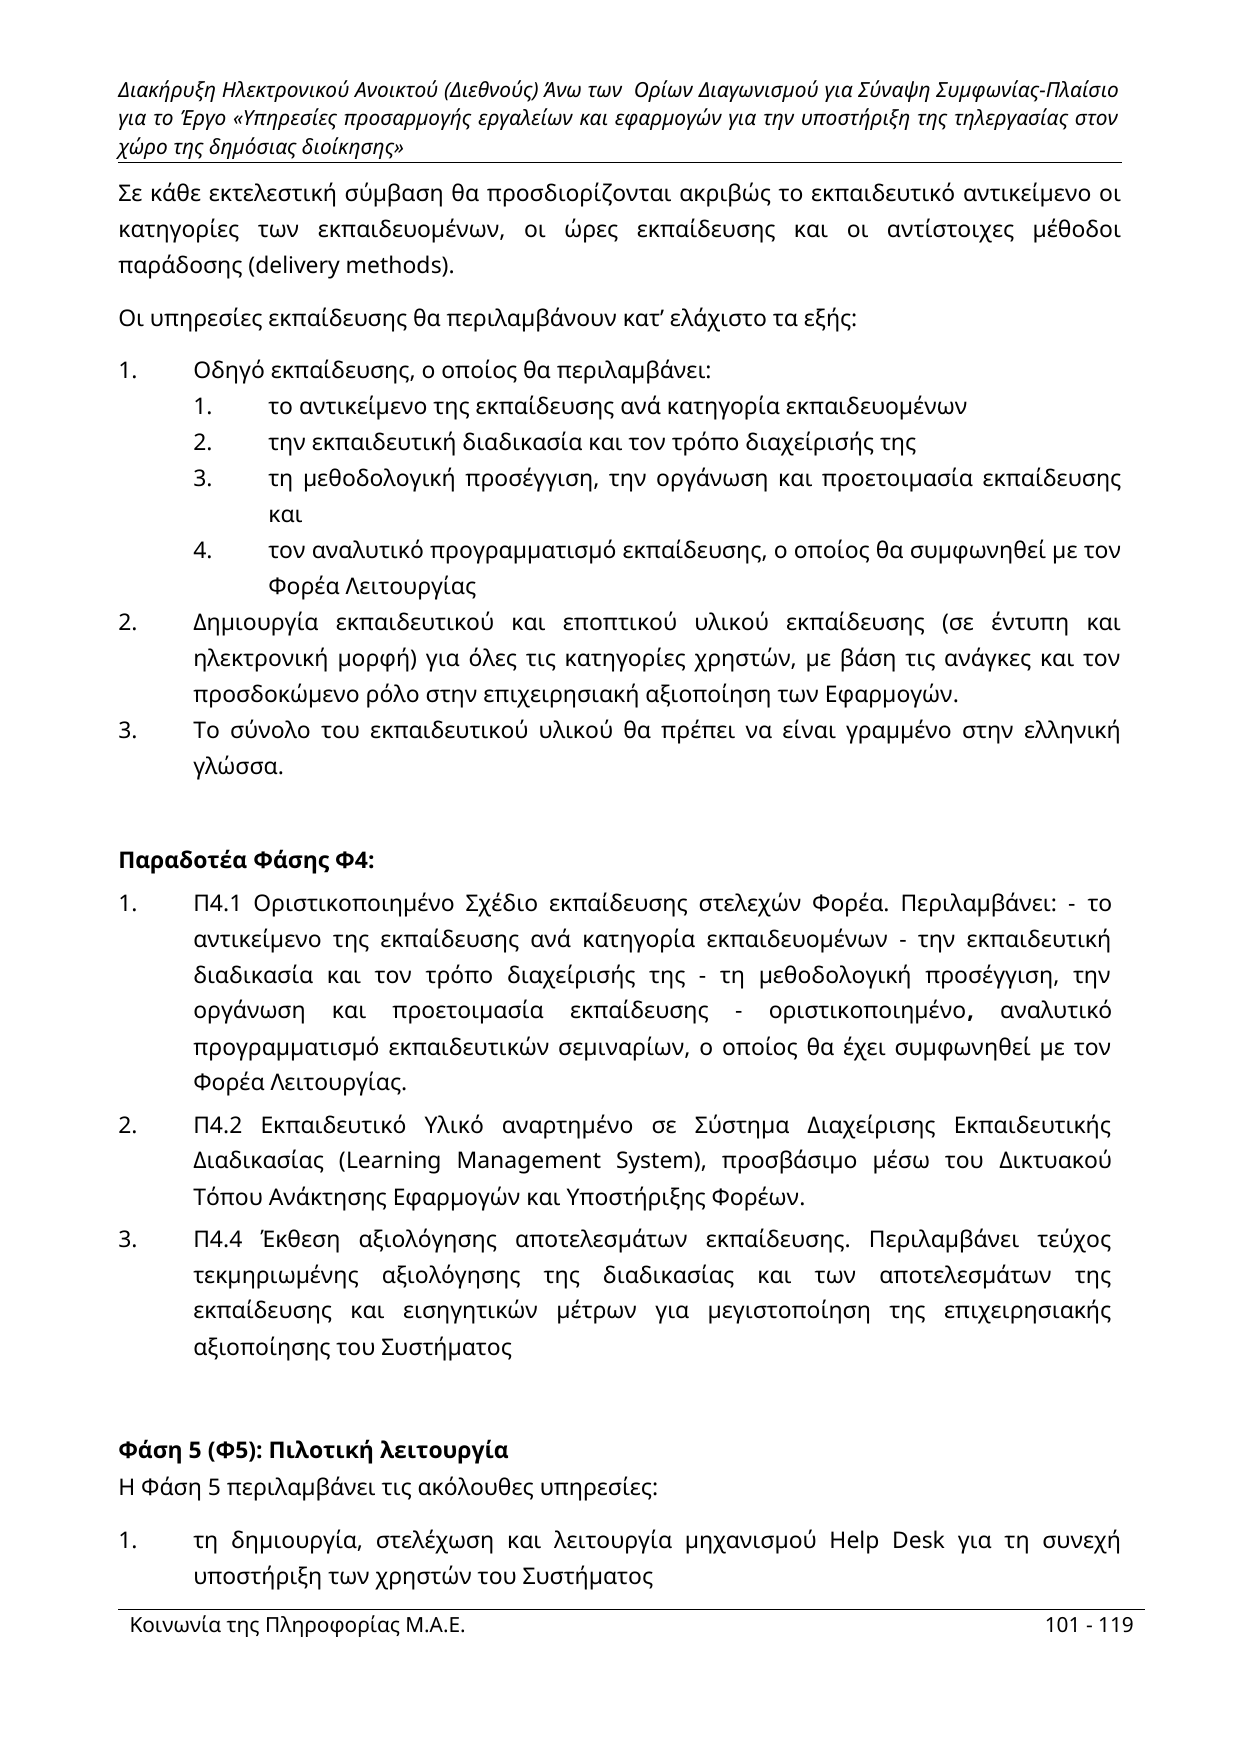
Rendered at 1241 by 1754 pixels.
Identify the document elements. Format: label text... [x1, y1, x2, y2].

list την εκπαιδευτική διαδικασία και τον τρόπο διαχείρισής της [193, 426, 1122, 457]
text Οι υπηρεσίες εκπαίδευσης θα περιλαμβάνουν κατ’ ελάχιστο τα εξής: [118, 302, 1122, 333]
text Σε κάθε εκτελεστική σύμβαση θα προσδιορίζονται ακριβώς το εκπαιδευτικό αντικείμενο οι κατηγορίες των εκπαιδευομένων, οι ώρες εκπαίδευσης και οι αντίστοιχες μέθοδοι παράδοσης (delivery methods). [118, 177, 1122, 280]
list τον αναλυτικό προγραμματισμό εκπαίδευσης, ο οποίος θα συμφωνηθεί με τον Φορέα Λειτουργίας [193, 534, 1122, 601]
text Η Φάση 5 περιλαμβάνει τις ακόλουθες υπηρεσίες: [118, 1471, 1122, 1502]
list Π4.2 Εκπαιδευτικό Υλικό αναρτημένο σε Σύστημα Διαχείρισης Εκπαιδευτικής Διαδικασίας (Learning Management System), προσβάσιμο μέσω του Δικτυακού Τόπου Ανάκτησης Εφαρμογών και Υποστήριξης Φορέων. [118, 1108, 1112, 1212]
subtitle Φάση 5 (Φ5): Πιλοτική λειτουργία [118, 1433, 1122, 1465]
list τη μεθοδολογική προσέγγιση, την οργάνωση και προετοιμασία εκπαίδευσης και [193, 462, 1122, 529]
list Δημιουργία εκπαιδευτικού και εποπτικού υλικού εκπαίδευσης (σε έντυπη και ηλεκτρονική μορφή) για όλες τις κατηγορίες χρηστών, με βάση τις ανάγκες και τον προσδοκώμενο ρόλο στην επιχειρησιακή αξιοποίηση των Εφαρμογών. [118, 606, 1122, 709]
list τη δημιουργία, στελέχωση και λειτουργία μηχανισμού Help Desk για τη συνεχή υποστήριξη των χρηστών του Συστήματος [118, 1524, 1122, 1591]
list το αντικείμενο της εκπαίδευσης ανά κατηγορία εκπαιδευομένων [193, 390, 1122, 422]
list Π4.1 Οριστικοποιημένο Σχέδιο εκπαίδευσης στελεχών Φορέα. Περιλαμβάνει: - το αντικείμενο της εκπαίδευσης ανά κατηγορία εκπαιδευομένων - την εκπαιδευτική διαδικασία και τον τρόπο διαχείρισής της - τη μεθοδολογική προσέγγιση, την οργάνωση και προετοιμασία εκπαίδευσης - οριστικοποιημένο, αναλυτικό προγραμματισμό εκπαιδευτικών σεμιναρίων, ο οποίος θα έχει συμφωνηθεί με τον Φορέα Λειτουργίας. [118, 887, 1112, 1098]
list Το σύνολο του εκπαιδευτικού υλικού θα πρέπει να είναι γραμμένο στην ελληνική γλώσσα. [118, 714, 1122, 781]
list Π4.4 Έκθεση αξιολόγησης αποτελεσμάτων εκπαίδευσης. Περιλαμβάνει τεύχος τεκμηριωμένης αξιολόγησης της διαδικασίας και των αποτελεσμάτων της εκπαίδευσης και εισηγητικών μέτρων για μεγιστοποίηση της επιχειρησιακής αξιοποίησης του Συστήματος [118, 1223, 1112, 1362]
list Οδηγό εκπαίδευσης, ο οποίος θα περιλαμβάνει: [118, 354, 1122, 386]
text Παραδοτέα Φάσης Φ4: [118, 844, 1112, 876]
